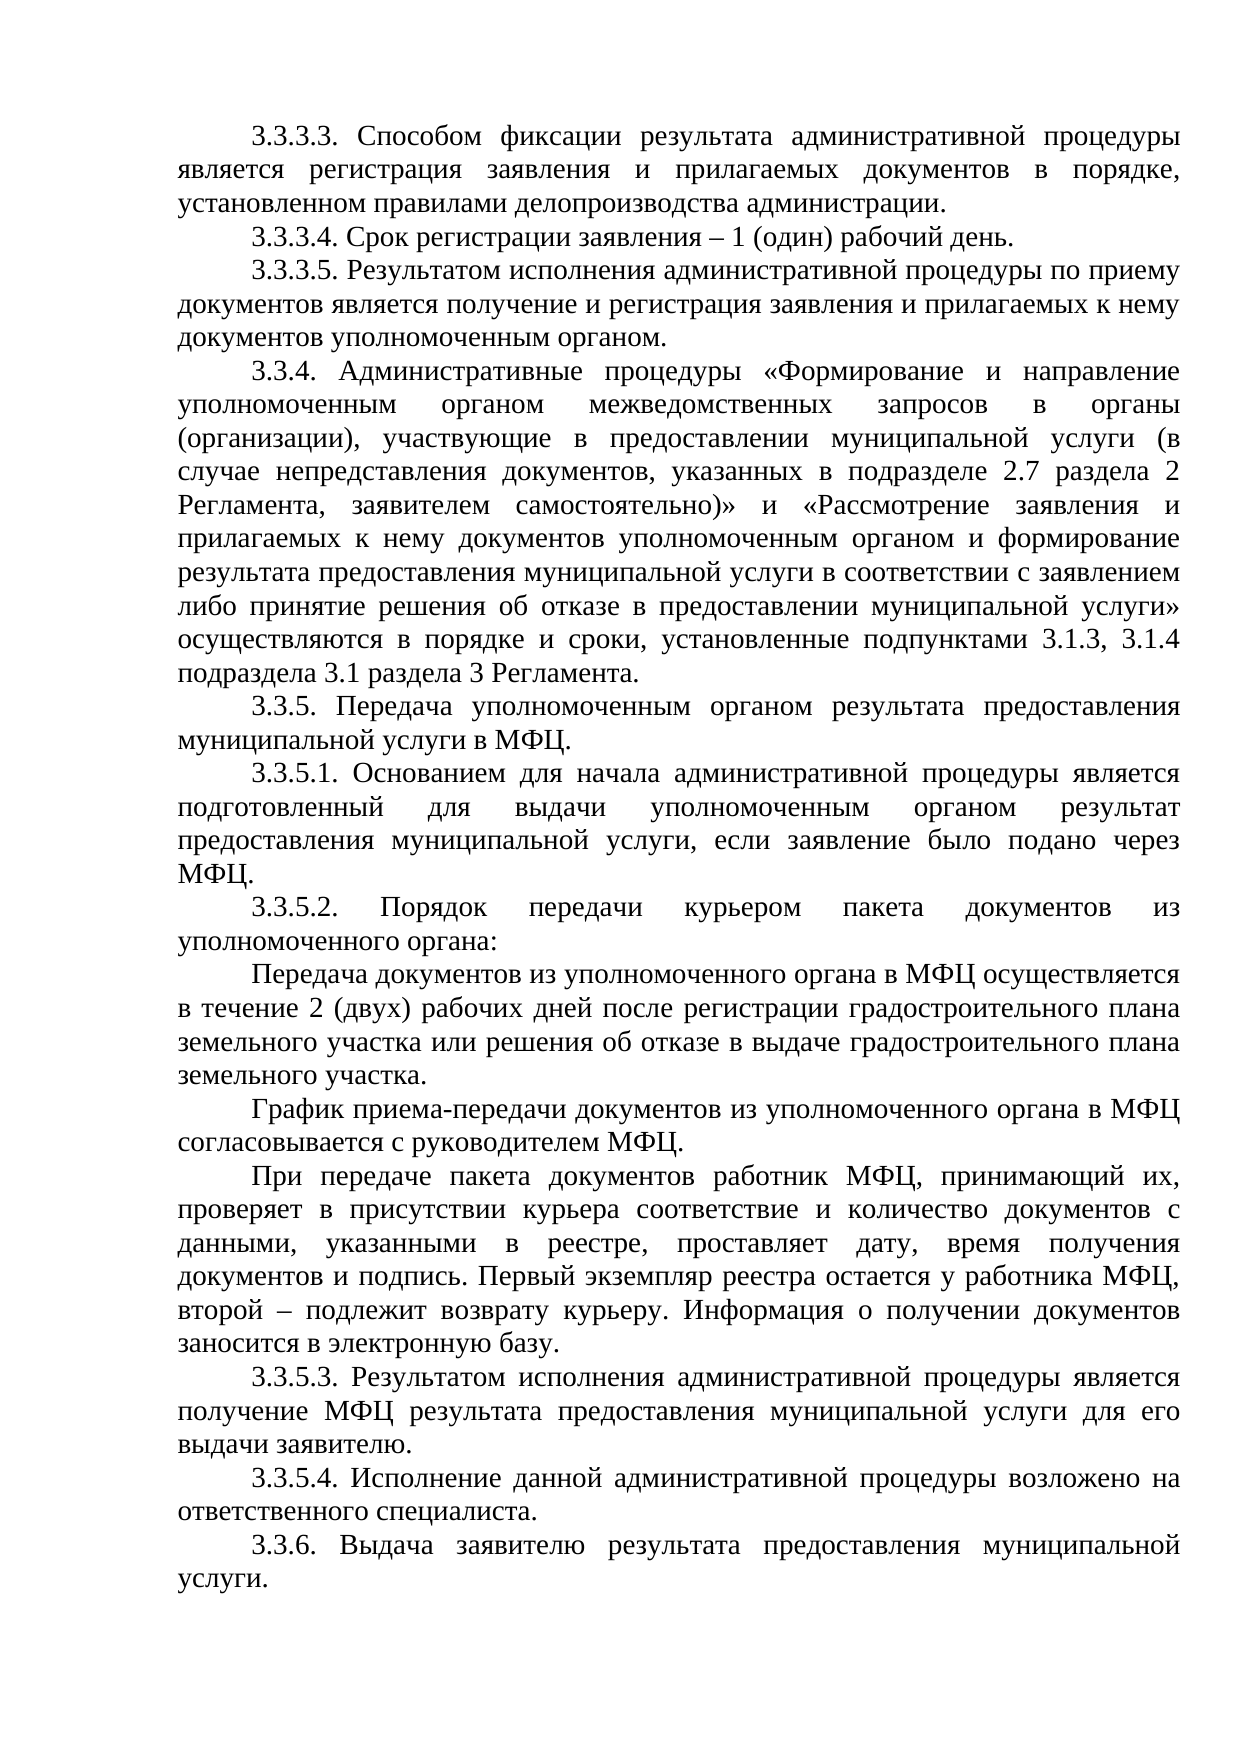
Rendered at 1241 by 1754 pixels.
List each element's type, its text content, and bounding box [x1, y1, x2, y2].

text 3.3.4. Административные процедуры «Формирование и направление уполномоченным органом межведомственных запросов в органы (организации), участвующие в предоставлении муниципальной услуги (в случае непредставления документов, указанных в подразделе 2.7 раздела 2 Регламента, заявителем самостоятельно)» и «Рассмотрение заявления и прилагаемых к нему документов уполномоченным органом и формирование результата предоставления муниципальной услуги в соответствии с заявлением либо принятие решения об отказе в предоставлении муниципальной услуги» осуществляются в порядке и сроки, установленные подпунктами 3.1.3, 3.1.4 подраздела 3.1 раздела 3 Регламента. [177, 353, 1181, 688]
text 3.3.5. Передача уполномоченным органом результата предоставления муниципальной услуги в МФЦ. [177, 688, 1181, 755]
text При передаче пакета документов работник МФЦ, принимающий их, проверяет в присутствии курьера соответствие и количество документов с данными, указанными в реестре, проставляет дату, время получения документов и подпись. Первый экземпляр реестра остается у работника МФЦ, второй – подлежит возврату курьеру. Информация о получении документов заносится в электронную базу. [177, 1158, 1181, 1359]
text 3.3.5.4. Исполнение данной административной процедуры возложено на ответственного специалиста. [177, 1460, 1181, 1527]
text График приема-передачи документов из уполномоченного органа в МФЦ согласовывается с руководителем МФЦ. [177, 1091, 1181, 1158]
text 3.3.5.1. Основанием для начала административной процедуры является подготовленный для выдачи уполномоченным органом результат предоставления муниципальной услуги, если заявление было подано через МФЦ. [177, 755, 1181, 889]
text 3.3.3.4. Срок регистрации заявления – 1 (один) рабочий день. [177, 219, 1181, 252]
text 3.3.6. Выдача заявителю результата предоставления муниципальной услуги. [177, 1527, 1181, 1594]
text 3.3.5.3. Результатом исполнения административной процедуры является получение МФЦ результата предоставления муниципальной услуги для его выдачи заявителю. [177, 1359, 1181, 1460]
text 3.3.5.2. Порядок передачи курьером пакета документов из уполномоченного органа: [177, 889, 1181, 957]
text Передача документов из уполномоченного органа в МФЦ осуществляется в течение 2 (двух) рабочих дней после регистрации градостроительного плана земельного участка или решения об отказе в выдаче градостроительного плана земельного участка. [177, 957, 1181, 1091]
text 3.3.3.5. Результатом исполнения административной процедуры по приему документов является получение и регистрация заявления и прилагаемых к нему документов уполномоченным органом. [177, 252, 1181, 353]
text 3.3.3.3. Способом фиксации результата административной процедуры является регистрация заявления и прилагаемых документов в порядке, установленном правилами делопроизводства администрации. [177, 118, 1181, 219]
